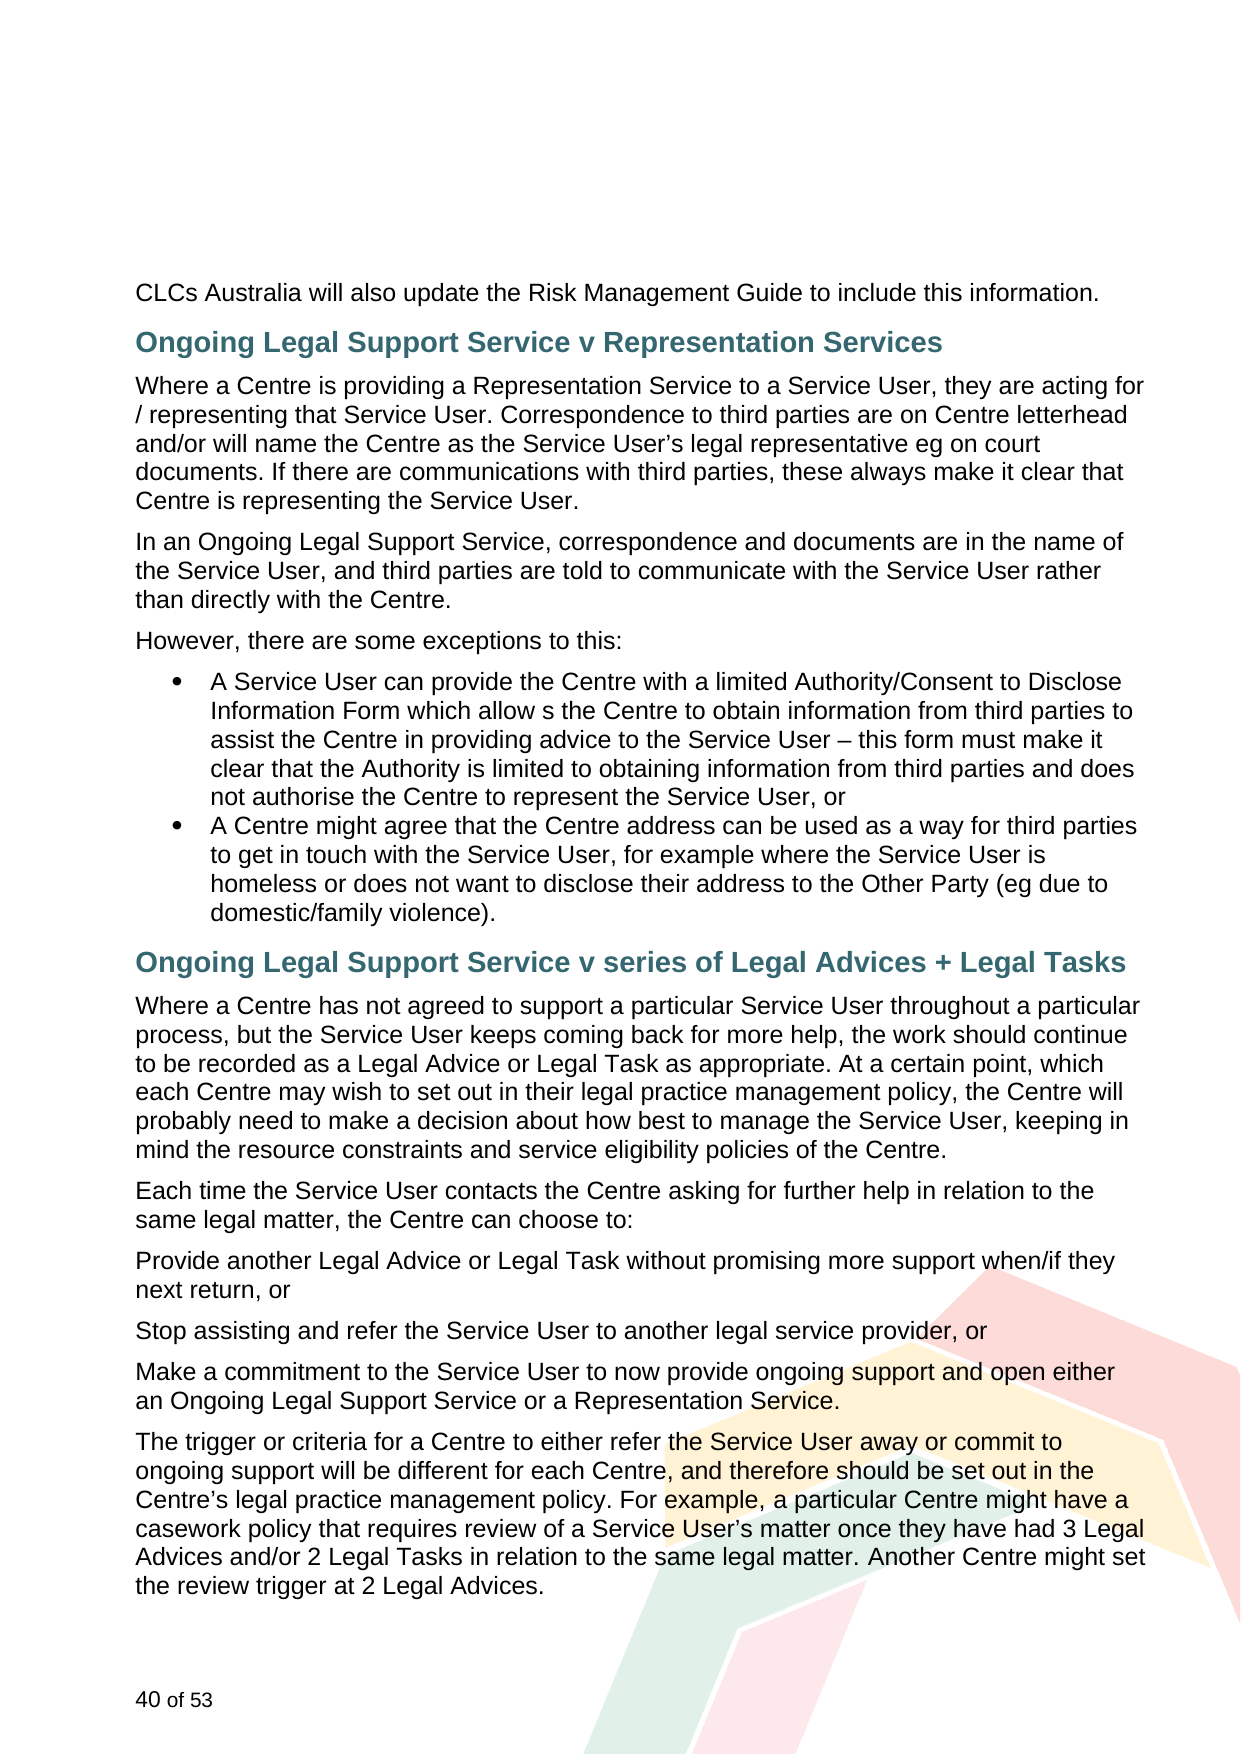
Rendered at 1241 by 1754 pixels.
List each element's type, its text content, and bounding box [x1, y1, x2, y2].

text Where a Centre has not agreed to support a particular Service User throughout a particular process, but the Service User keeps coming back for more help, the work should continue to be recorded as a Legal Advice or Legal Task as appropriate. At a certain point, which each Centre may wish to set out in their legal practice management policy, the Centre will probably need to make a decision about how best to manage the Service User, keeping in mind the resource constraints and service eligibility policies of the Centre. [135, 991, 1149, 1163]
text Where a Centre is providing a Representation Service to a Service User, they are acting for / representing that Service User. Correspondence to third parties are on Centre letterhead and/or will name the Centre as the Service User’s legal representative eg on court documents. If there are communications with third parties, these always make it clear that Centre is representing the Service User. [135, 371, 1149, 515]
text Each time the Service User contacts the Centre asking for further help in relation to the same legal matter, the Centre can choose to: [135, 1176, 1149, 1233]
text The trigger or criteria for a Centre to either refer the Service User away or commit to ongoing support will be different for each Centre, and therefore should be set out in the Centre’s legal practice management policy. For example, a particular Centre might have a casework policy that requires review of a Service User’s matter once they have had 3 Legal Advices and/or 2 Legal Tasks in relation to the same legal matter. Another Centre might set the review trigger at 2 Legal Advices. [135, 1427, 1149, 1600]
text In an Ongoing Legal Support Service, correspondence and documents are in the name of the Service User, and third parties are told to communicate with the Service User rather than directly with the Centre. [135, 527, 1149, 613]
text Make a commitment to the Service User to now provide ongoing support and open either an Ongoing Legal Support Service or a Representation Service. [135, 1357, 1149, 1415]
list A Service User can provide the Centre with a limited Authority/Consent to Disclose Information Form which allow s the Centre to obtain information from third parties to assist the Centre in providing advice to the Service User – this form must make it clear that the Authority is limited to obtaining information from third parties and does not authorise the Centre to represent the Service User, or [173, 667, 1149, 811]
text CLCs Australia will also update the Risk Management Guide to include this information. [135, 277, 1149, 306]
list A Centre might agree that the Centre address can be used as a way for third parties to get in touch with the Service User, for example where the Service User is homeless or does not want to disclose their address to the Other Party (eg due to domestic/family violence). [173, 811, 1149, 926]
subtitle Ongoing Legal Support Service v Representation Services [135, 325, 1149, 358]
picture [530, 1230, 1241, 1754]
text Provide another Legal Advice or Legal Task without promising more support when/if they next return, or [135, 1246, 1149, 1303]
text However, there are some exceptions to this: [135, 626, 1149, 655]
subtitle Ongoing Legal Support Service v series of Legal Advices + Legal Tasks [135, 945, 1149, 978]
text Stop assisting and refer the Service User to another legal service provider, or [135, 1316, 1149, 1345]
